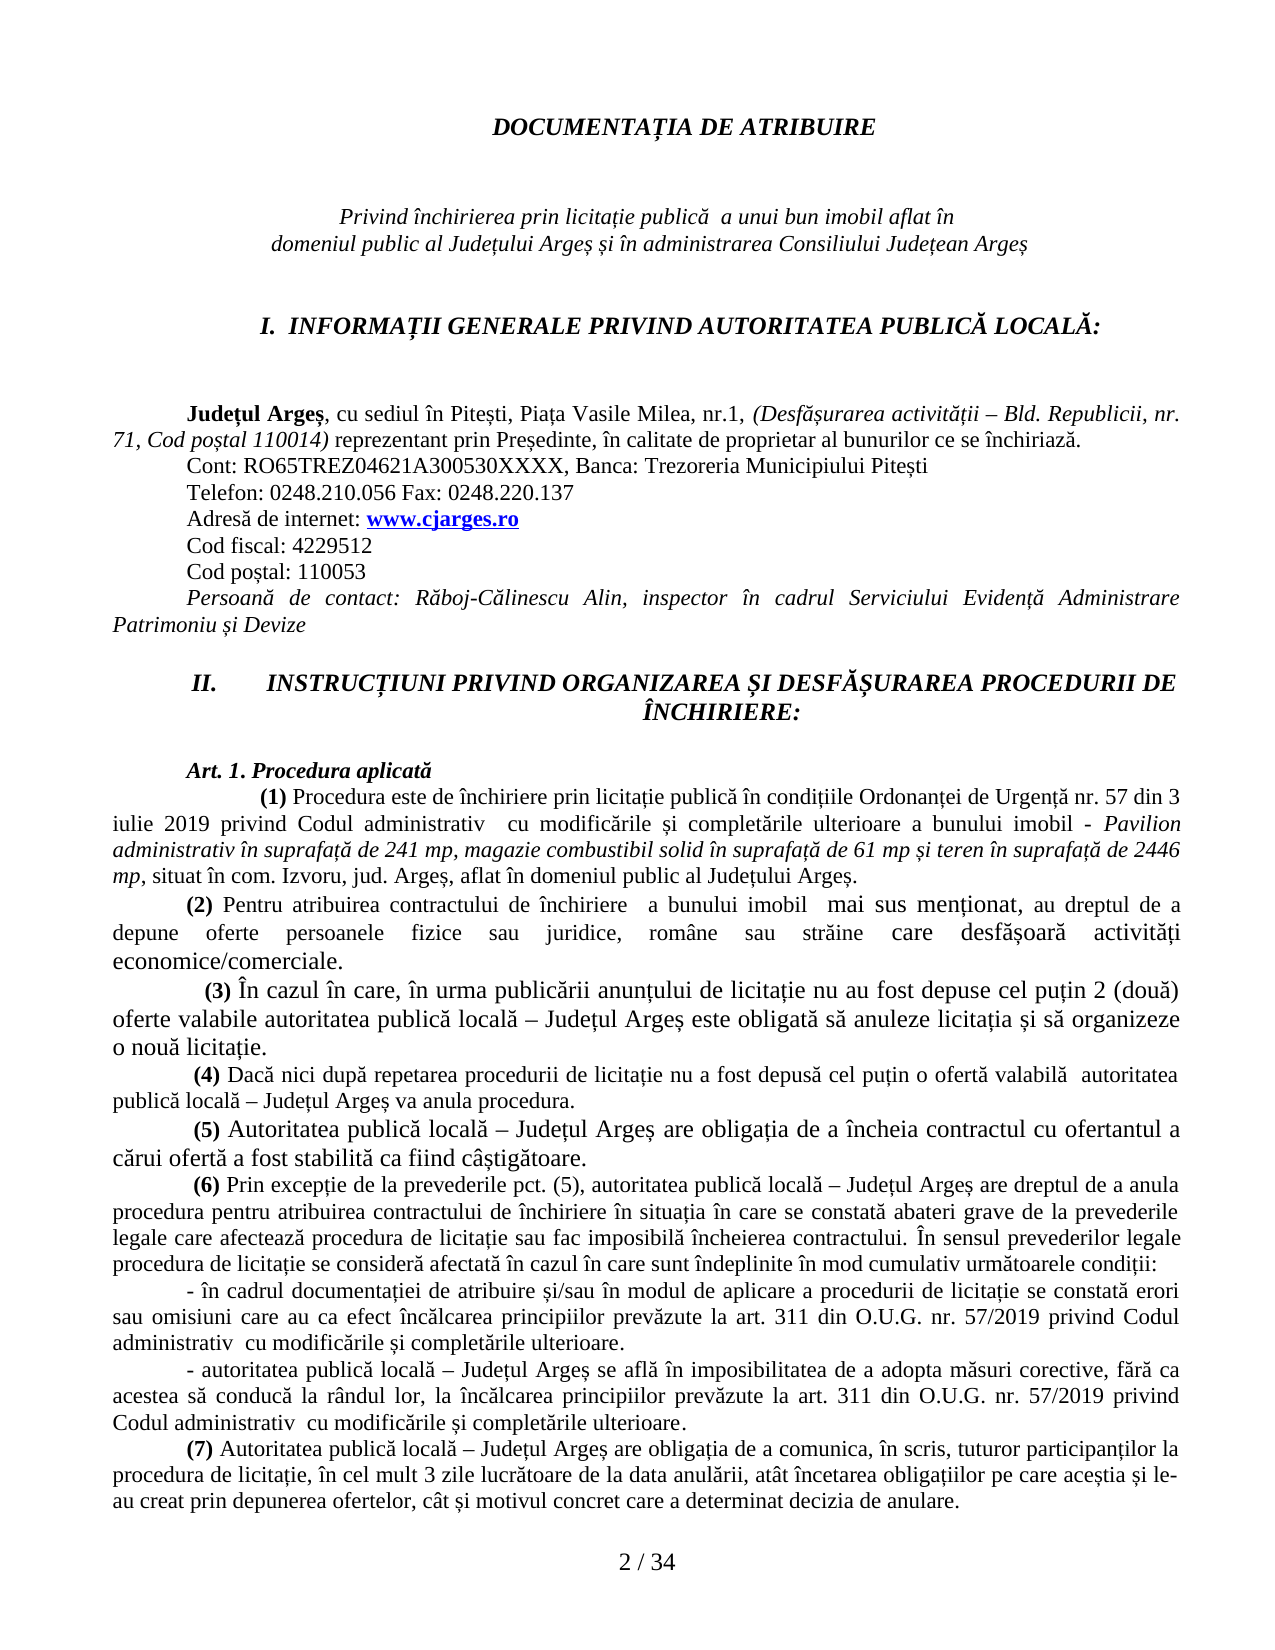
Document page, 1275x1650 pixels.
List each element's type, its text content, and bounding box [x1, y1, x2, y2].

text (2) Pentru atribuirea contractului de închiriere a bunului imobil mai sus menționat, au dreptul de a depune oferte persoanele fizice sau juridice, române sau străine care desfășoară activități economice/comerciale. [112, 889, 1181, 975]
text (5) Autoritatea publică locală – Județul Argeș are obligația de a încheia contractul cu ofertantul a cărui ofertă a fost stabilită ca fiind câștigătoare. [112, 1114, 1181, 1171]
text Adresă de internet: www.cjarges.ro [112, 505, 1181, 532]
text Cont: RO65TREZ04621A300530XXXX, Banca: Trezoreria Municipiului Pitești [112, 453, 1181, 479]
text (1) Procedura este de închiriere prin licitație publică în condițiile Ordonanței de Urgență nr. 57 din 3 iulie 2019 privind Codul administrativ cu modificările și completările ulterioare a bunului imobil - Pavilion administrativ în suprafață de 241 mp, magazie combustibil solid în suprafață de 61 mp și teren în suprafață de 2446 mp, situat în com. Izvoru, jud. Argeș, aflat în domeniul public al Județului Argeș. [112, 783, 1181, 889]
list INSTRUCȚIUNI PRIVIND ORGANIZAREA ȘI DESFĂȘURAREA PROCEDURII DE ÎNCHIRIERE: [187, 668, 1181, 726]
text - în cadrul documentației de atribuire și/sau în modul de aplicare a procedurii de licitație se constată erori sau omisiuni care au ca efect încălcarea principiilor prevăzute la art. 311 din O.U.G. nr. 57/2019 privind Codul administrativ cu modificările și completările ulterioare. [112, 1277, 1181, 1356]
text Județul Argeș, cu sediul în Pitești, Piața Vasile Milea, nr.1, (Desfășurarea activității – Bld. Republicii, nr. 71, Cod poștal 110014) reprezentant prin Președinte, în calitate de proprietar al bunurilor ce se închiriază. [112, 400, 1181, 453]
text Telefon: 0248.210.056 Fax: 0248.220.137 [112, 479, 1181, 505]
text domeniul public al Județului Argeș și în administrarea Consiliului Județean Argeș [112, 230, 1181, 256]
text (7) Autoritatea publică locală – Județul Argeș are obligația de a comunica, în scris, tuturor participanților la procedura de licitație, în cel mult 3 zile lucrătoare de la data anulării, atât încetarea obligațiilor pe care aceștia și le-au creat prin depunerea ofertelor, cât și motivul concret care a determinat decizia de anulare. [112, 1435, 1181, 1514]
text Persoană de contact: Răboj-Călinescu Alin, inspector în cadrul Serviciului Evidență Administrare Patrimoniu și Devize [112, 584, 1181, 637]
text Art. 1. Procedura aplicată [112, 757, 1181, 783]
text Cod fiscal: 4229512 [112, 532, 1181, 558]
text (4) Dacă nici după repetarea procedurii de licitație nu a fost depusă cel puțin o ofertă valabilă autoritatea publică locală – Județul Argeș va anula procedura. [112, 1061, 1181, 1114]
list I. INFORMAȚII GENERALE PRIVIND AUTORITATEA PUBLICĂ LOCALĂ: [187, 311, 1181, 340]
text (3) În cazul în care, în urma publicării anunțului de licitație nu au fost depuse cel puțin 2 (două) oferte valabile autoritatea publică locală – Județul Argeș este obligată să anuleze licitația și să organizeze o nouă licitație. [112, 975, 1181, 1061]
list DOCUMENTAȚIA DE ATRIBUIRE [187, 112, 1181, 141]
text Cod poștal: 110053 [112, 558, 1181, 584]
text - autoritatea publică locală – Județul Argeș se află în imposibilitatea de a adopta măsuri corective, fără ca acestea să conducă la rândul lor, la încălcarea principiilor prevăzute la art. 311 din O.U.G. nr. 57/2019 privind Codul administrativ cu modificările și completările ulterioare. [112, 1356, 1181, 1435]
text Privind închirierea prin licitație publică a unui bun imobil aflat în [112, 203, 1181, 230]
text (6) Prin excepție de la prevederile pct. (5), autoritatea publică locală – Județul Argeș are dreptul de a anula procedura pentru atribuirea contractului de închiriere în situația în care se constată abateri grave de la prevederile legale care afectează procedura de licitație sau fac imposibilă încheierea contractului. În sensul prevederilor legale procedura de licitație se consideră afectată în cazul în care sunt îndeplinite în mod cumulativ următoarele condiții: [112, 1171, 1181, 1277]
